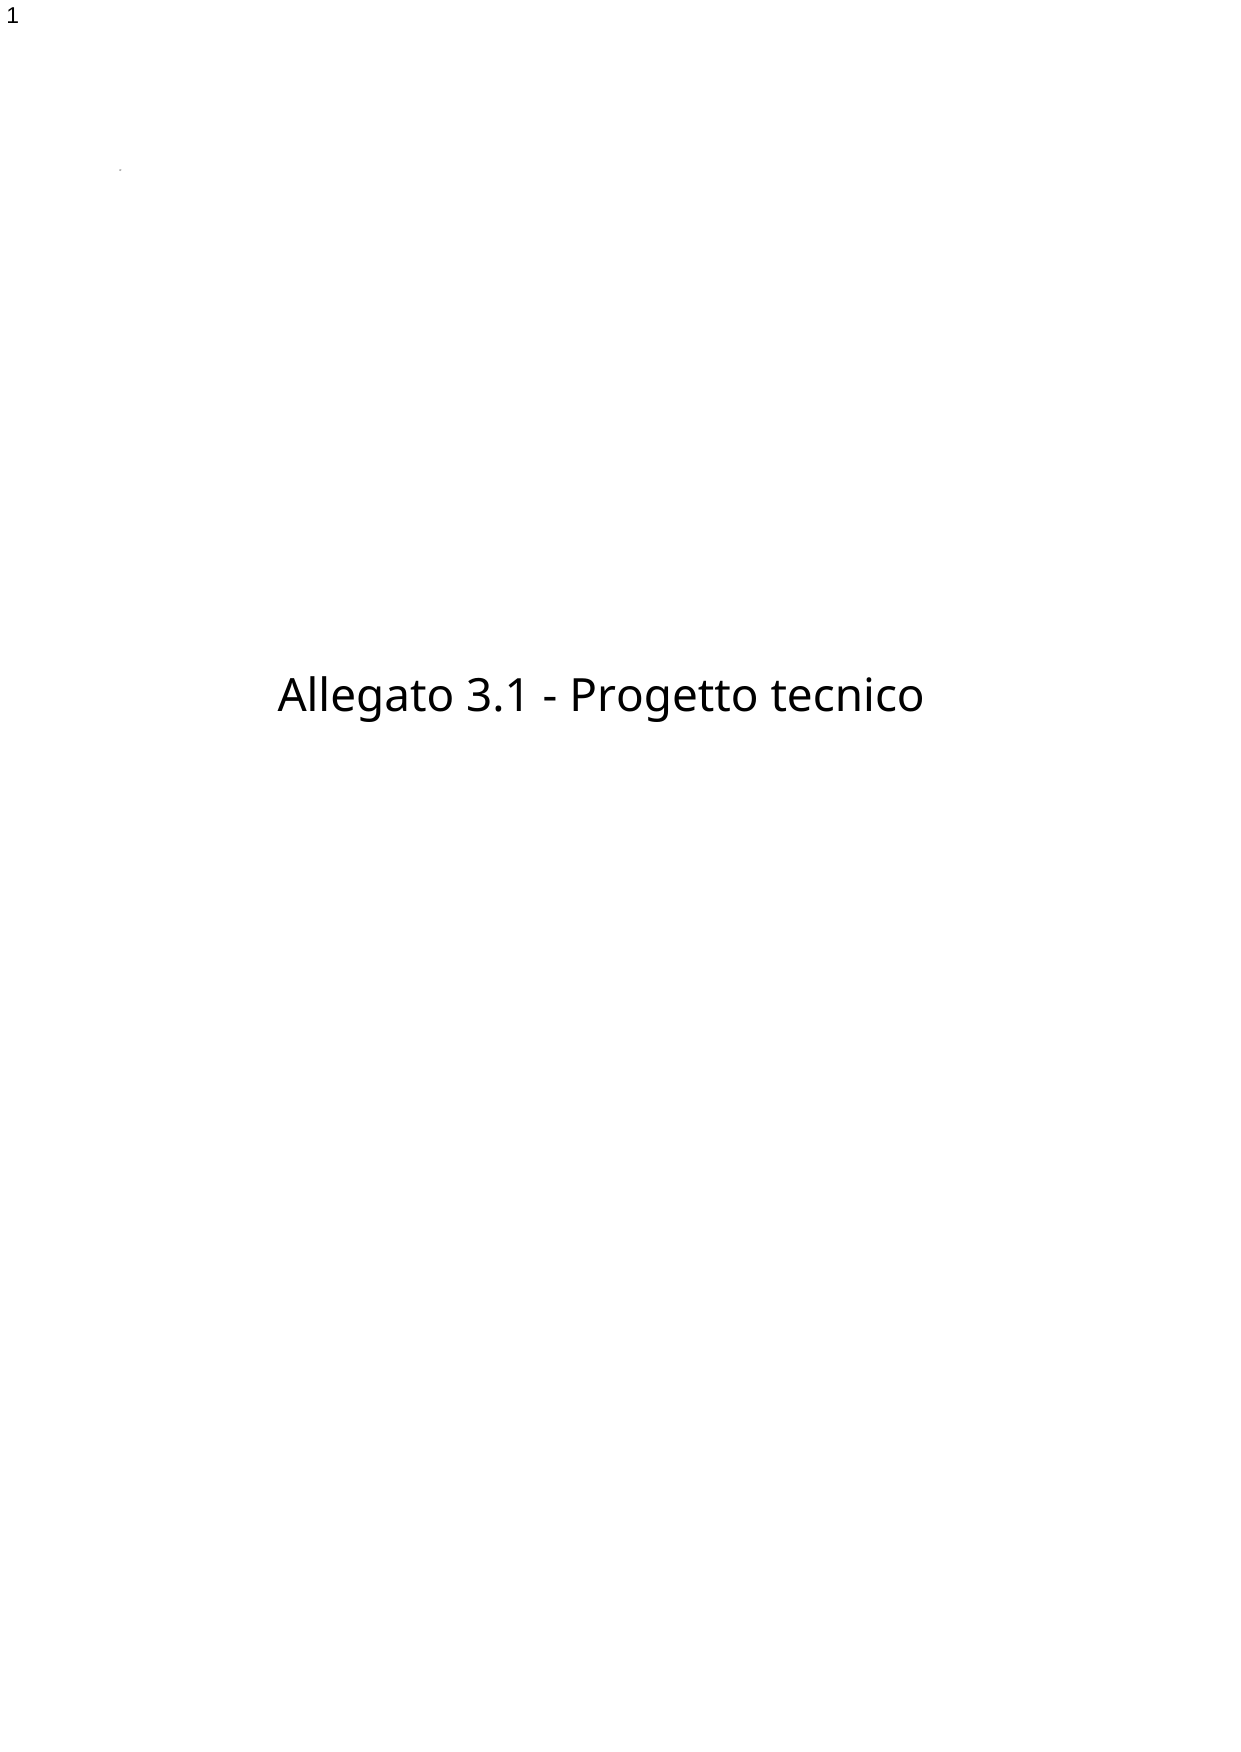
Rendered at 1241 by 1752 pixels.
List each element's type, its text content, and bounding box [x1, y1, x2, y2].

title Allegato 3.1 - Progetto tecnico [89, 663, 1113, 725]
